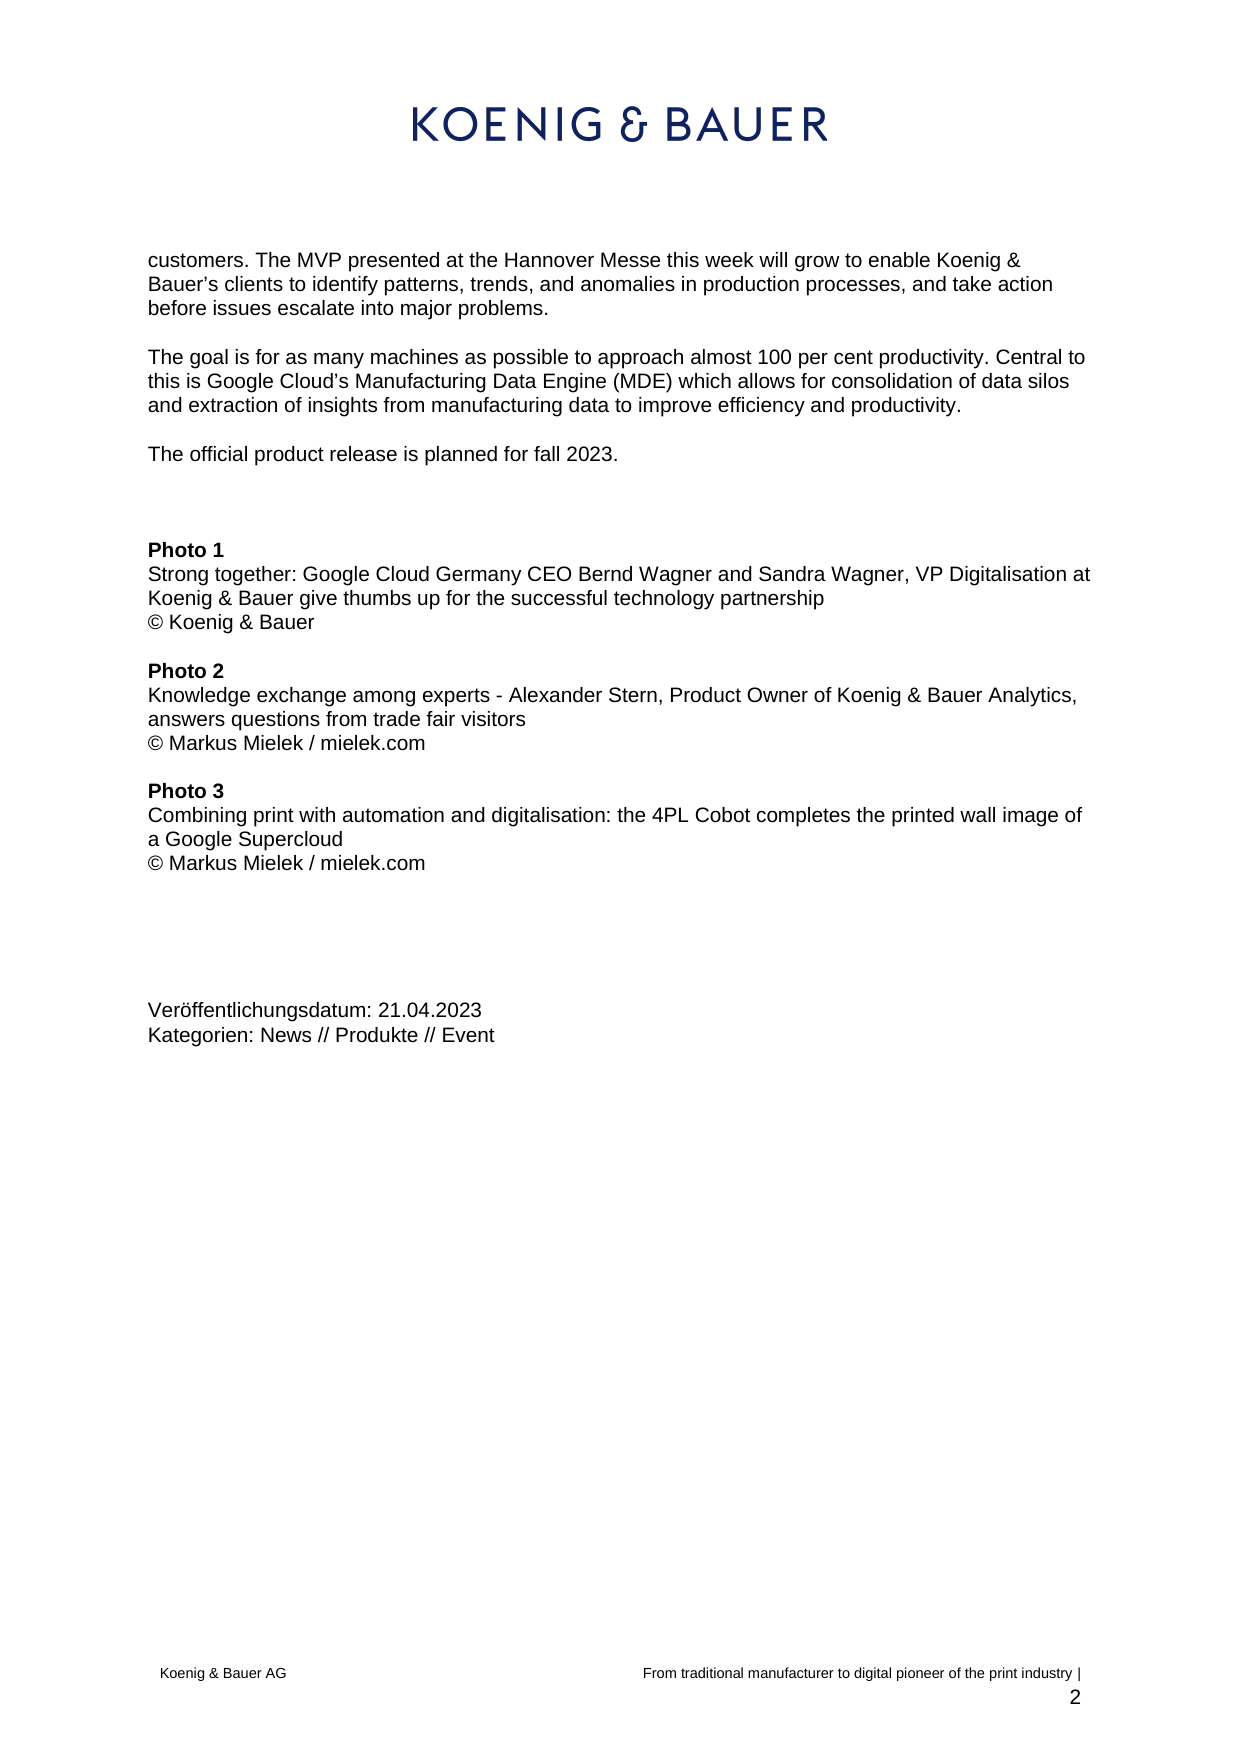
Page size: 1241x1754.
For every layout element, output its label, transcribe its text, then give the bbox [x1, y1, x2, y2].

picture [413, 106, 828, 142]
text Photo 2 Knowledge exchange among experts - Alexander Stern, Product Owner of Koenig & Bauer Analytics, answers questions from trade fair visitors © Markus Mielek / mielek.com [148, 658, 1092, 754]
text The official product release is planned for fall 2023. Photo 1 Strong together: Google Cloud Germany CEO Bernd Wagner and Sandra Wagner, VP Digitalisation at Koenig & Bauer give thumbs up for the successful technology partnership © Koenig & Bauer [148, 442, 1092, 633]
text The goal is for as many machines as possible to approach almost 100 per cent productivity. Central to this is Google Cloud’s Manufacturing Data Engine (MDE) which allows for consolidation of data silos and extraction of insights from manufacturing data to improve efficiency and productivity. [148, 345, 1092, 417]
text Veröffentlichungsdatum: 21.04.2023 Kategorien: News // Produkte // Event [148, 998, 1092, 1047]
text Photo 3 Combining print with automation and digitalisation: the 4PL Cobot completes the printed wall image of a Google Supercloud © Markus Mielek / mielek.com [148, 779, 1092, 875]
